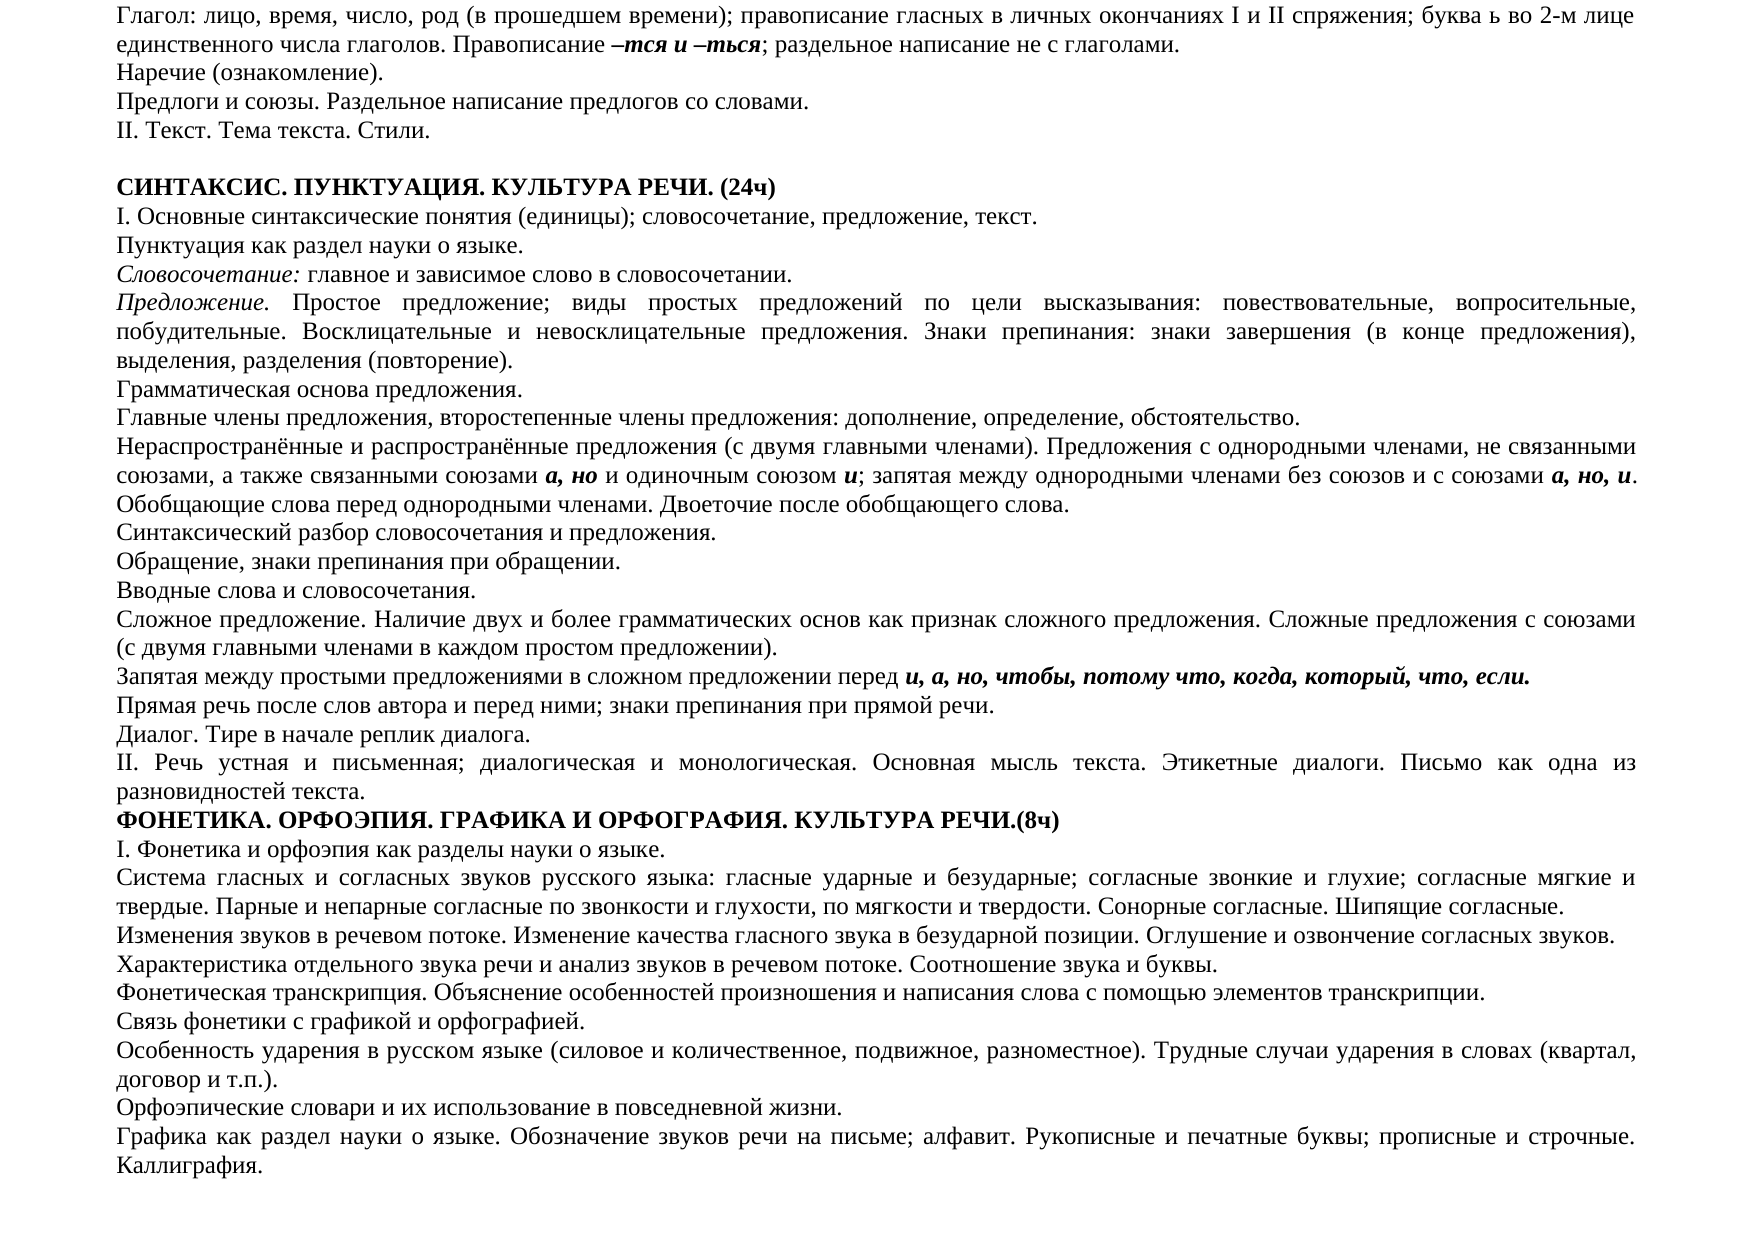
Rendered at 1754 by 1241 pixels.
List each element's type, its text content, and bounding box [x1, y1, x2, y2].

text Сложное предложение. Наличие двух и более грамматических основ как признак сложного предложения. Сложные предложения с союзами (с двумя главными членами в каждом простом предложении). [116, 604, 1638, 661]
text Наречие (ознакомление). [116, 57, 1638, 86]
text Предлоги и союзы. Раздельное написание предлогов со словами. [116, 86, 1638, 115]
text Обращение, знаки препинания при обращении. [116, 546, 1638, 575]
text Пунктуация как раздел науки о языке. [116, 230, 1638, 259]
text I. Основные синтаксические понятия (единицы); словосочетание, предложение, текст. [116, 201, 1638, 230]
text Запятая между простыми предложениями в сложном предложении перед и, а, но, чтобы, потому что, когда, который, что, если. [116, 661, 1638, 690]
text Нераспространённые и распространённые предложения (с двумя главными членами). Предложения с однородными членами, не связанными союзами, а также связанными союзами а, но и одиночным союзом и; запятая между однородными членами без союзов и с союзами а, но, и. Обобщающие слова перед однородными членами. Двоеточие после обобщающего слова. [116, 431, 1638, 517]
text Графика как раздел науки о языке. Обозначение звуков речи на письме; алфавит. Рукописные и печатные буквы; прописные и строчные. Каллиграфия. [116, 1121, 1638, 1179]
text Особенность ударения в русском языке (силовое и количественное, подвижное, разноместное). Трудные случаи ударения в словах (квартал, договор и т.п.). [116, 1035, 1638, 1092]
text СИНТАКСИС. ПУНКТУАЦИЯ. КУЛЬТУРА РЕЧИ. (24ч) [116, 172, 1638, 201]
text Грамматическая основа предложения. [116, 374, 1638, 402]
text ФОНЕТИКА. ОРФОЭПИЯ. ГРАФИКА И ОРФОГРАФИЯ. КУЛЬТУРА РЕЧИ.(8ч) [116, 805, 1638, 834]
text Словосочетание: главное и зависимое слово в словосочетании. [116, 259, 1638, 287]
text II. Речь устная и письменная; диалогическая и монологическая. Основная мысль текста. Этикетные диалоги. Письмо как одна из разновидностей текста. [116, 747, 1638, 805]
text Изменения звуков в речевом потоке. Изменение качества гласного звука в безударной позиции. Оглушение и озвончение согласных звуков. [116, 920, 1638, 949]
text Характеристика отдельного звука речи и анализ звуков в речевом потоке. Соотношение звука и буквы. [116, 949, 1638, 977]
text Связь фонетики с графикой и орфографией. [116, 1006, 1638, 1035]
text Синтаксический разбор словосочетания и предложения. [116, 517, 1638, 546]
text Диалог. Тире в начале реплик диалога. [116, 719, 1638, 747]
text Фонетическая транскрипция. Объяснение особенностей произношения и написания слова с помощью элементов транскрипции. [116, 977, 1638, 1006]
text Система гласных и согласных звуков русского языка: гласные ударные и безударные; согласные звонкие и глухие; согласные мягкие и твердые. Парные и непарные согласные по звонкости и глухости, по мягкости и твердости. Сонорные согласные. Шипящие согласные. [116, 862, 1638, 920]
text Предложение. Простое предложение; виды простых предложений по цели высказывания: повествовательные, вопросительные, побудительные. Восклицательные и невосклицательные предложения. Знаки препинания: знаки завершения (в конце предложения), выделения, разделения (повторение). [116, 287, 1638, 374]
text II. Текст. Тема текста. Стили. [116, 115, 1638, 144]
text Орфоэпические словари и их использование в повседневной жизни. [116, 1092, 1638, 1121]
text I. Фонетика и орфоэпия как разделы науки о языке. [116, 834, 1638, 862]
text Прямая речь после слов автора и перед ними; знаки препинания при прямой речи. [116, 690, 1638, 719]
text Вводные слова и словосочетания. [116, 575, 1638, 604]
text Глагол: лицо, время, число, род (в прошедшем времени); правописание гласных в личных окончаниях I и II спряжения; буква ь во 2-м лице единственного числа глаголов. Правописание –тся и –ться; раздельное написание не с глаголами. [116, 0, 1638, 57]
text Главные члены предложения, второстепенные члены предложения: дополнение, определение, обстоятельство. [116, 402, 1638, 431]
